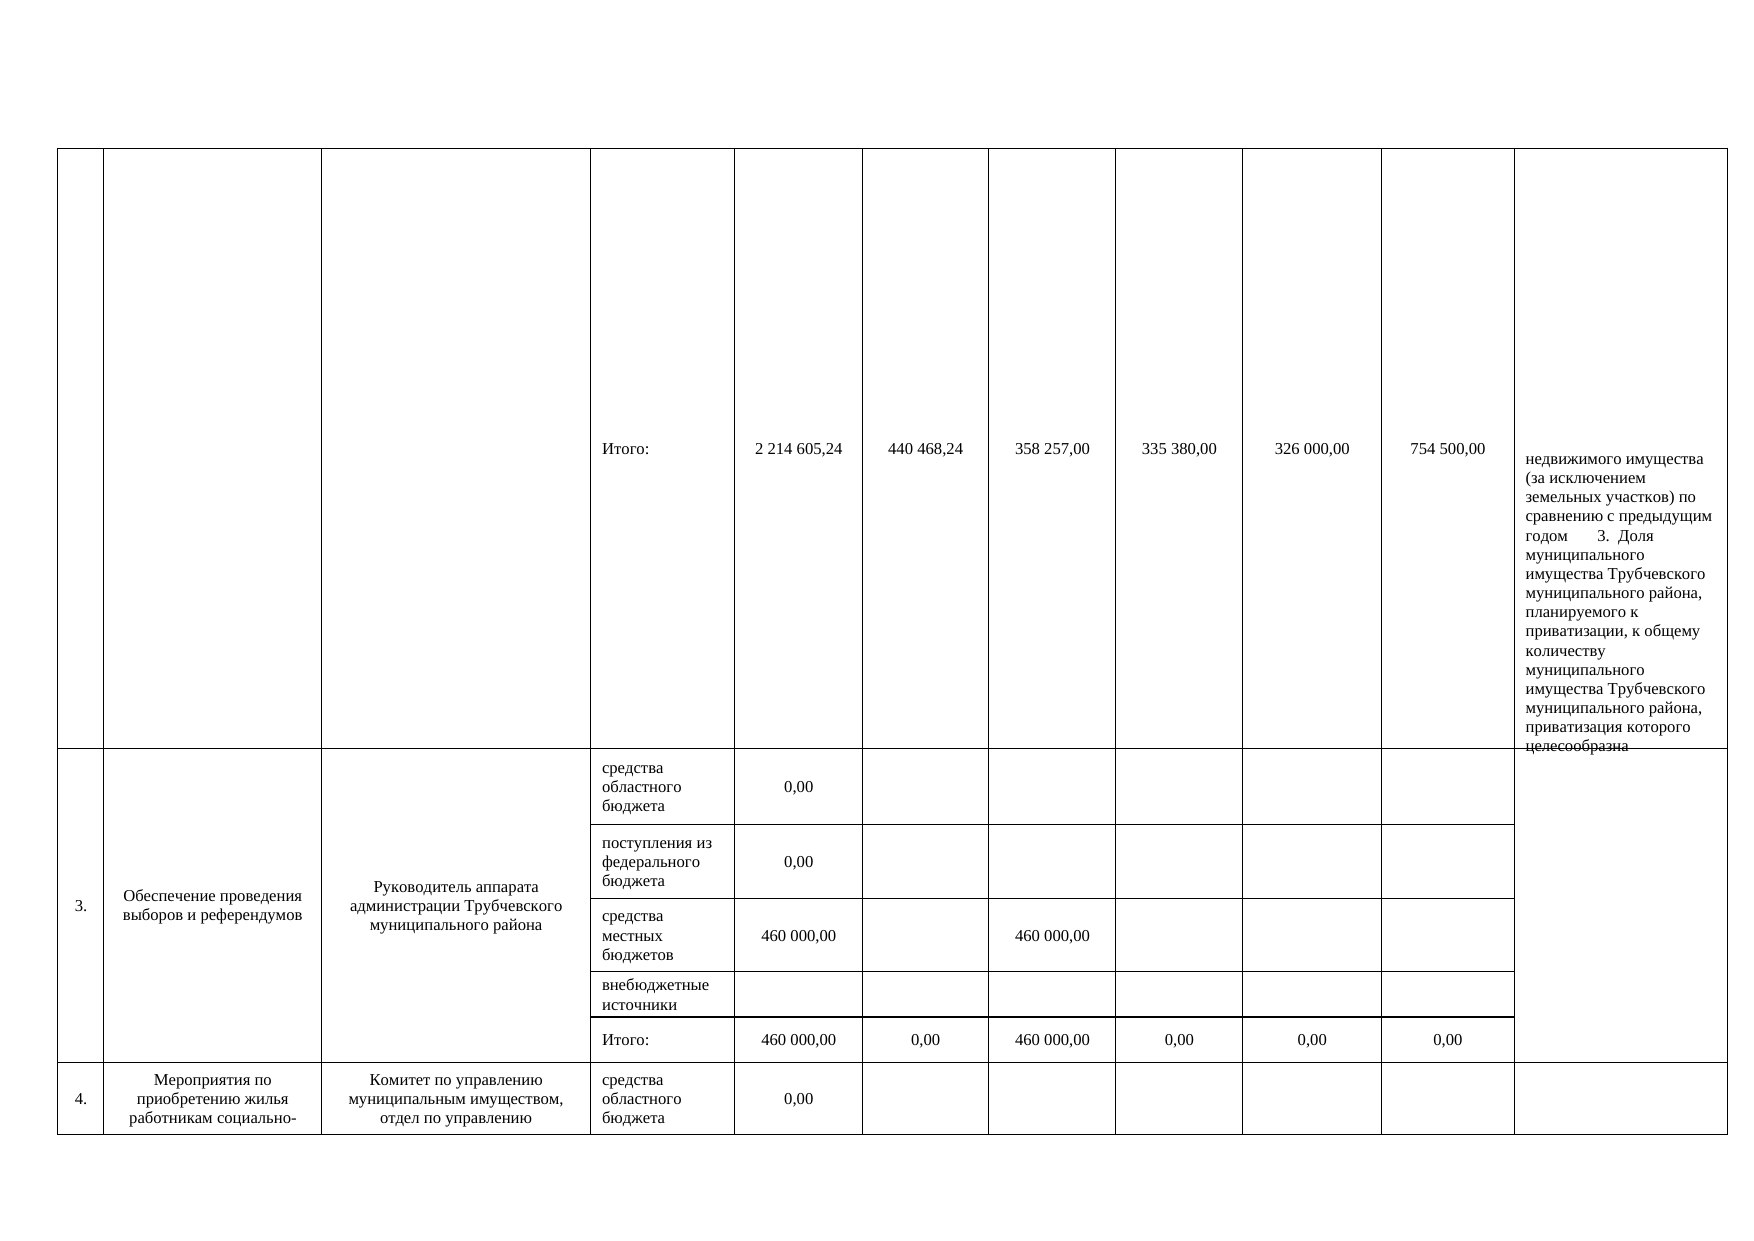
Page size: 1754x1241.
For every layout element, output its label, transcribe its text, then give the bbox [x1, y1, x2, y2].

table_cell 460 000,00 [989, 1018, 1115, 1062]
table_cell средства областного бюджета [591, 749, 734, 824]
table_cell 0,00 [735, 749, 862, 824]
table_cell [1382, 899, 1514, 971]
table_cell средства местных бюджетов [591, 899, 734, 971]
table_cell 460 000,00 [735, 1018, 862, 1062]
table_cell 4. [58, 1063, 103, 1134]
table_cell [989, 825, 1115, 898]
table_cell 440 468,24 [863, 149, 988, 748]
table_cell [1382, 972, 1514, 1016]
table_cell [989, 972, 1115, 1016]
table_cell 2 214 605,24 [735, 149, 862, 748]
table_cell [863, 899, 988, 971]
table_cell [1515, 1063, 1727, 1134]
table_cell 460 000,00 [735, 899, 862, 971]
table_cell [1382, 825, 1514, 898]
table_cell 0,00 [735, 1063, 862, 1134]
table_cell 0,00 [863, 1018, 988, 1062]
table_cell [1116, 825, 1242, 898]
table_cell 326 000,00 [1243, 149, 1381, 748]
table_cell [104, 1063, 321, 1134]
table_cell 754 500,00 [1382, 149, 1514, 748]
table_cell 0,00 [735, 825, 862, 898]
table_cell 335 380,00 [1116, 149, 1242, 748]
table_cell [1243, 972, 1381, 1016]
table_cell средства областного бюджета [591, 1063, 734, 1134]
table_cell [1515, 749, 1727, 1062]
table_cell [322, 1063, 590, 1134]
table_cell [1243, 749, 1381, 824]
table_cell [863, 972, 988, 1016]
table_cell 0,00 [1382, 1018, 1514, 1062]
table_cell [989, 1063, 1115, 1134]
table_cell [1116, 972, 1242, 1016]
table_cell [989, 749, 1115, 824]
table_cell 358 257,00 [989, 149, 1115, 748]
table_cell [1243, 825, 1381, 898]
table_cell Итого: [591, 1018, 734, 1062]
table_cell [1116, 899, 1242, 971]
table_cell 460 000,00 [989, 899, 1115, 971]
table_cell [1116, 749, 1242, 824]
table_cell [863, 1063, 988, 1134]
table_cell [1382, 749, 1514, 824]
table_cell 0,00 [1116, 1018, 1242, 1062]
table_cell [863, 749, 988, 824]
table_cell Обеспечение проведения выборов и референдумов [104, 749, 321, 1062]
table_cell Итого: [591, 149, 734, 748]
table_cell [1243, 899, 1381, 971]
table_cell [863, 825, 988, 898]
table_cell 3. [58, 749, 103, 1062]
table_cell [1116, 1063, 1242, 1134]
table_cell Руководитель аппарата администрации Трубчевского муниципального района [322, 749, 590, 1062]
table_cell [1243, 1063, 1381, 1134]
table_cell поступления из федерального бюджета [591, 825, 734, 898]
table_cell 0,00 [1243, 1018, 1381, 1062]
table_cell [735, 972, 862, 1016]
table_cell внебюджетные источники [591, 972, 734, 1016]
table_cell [1382, 1063, 1514, 1134]
